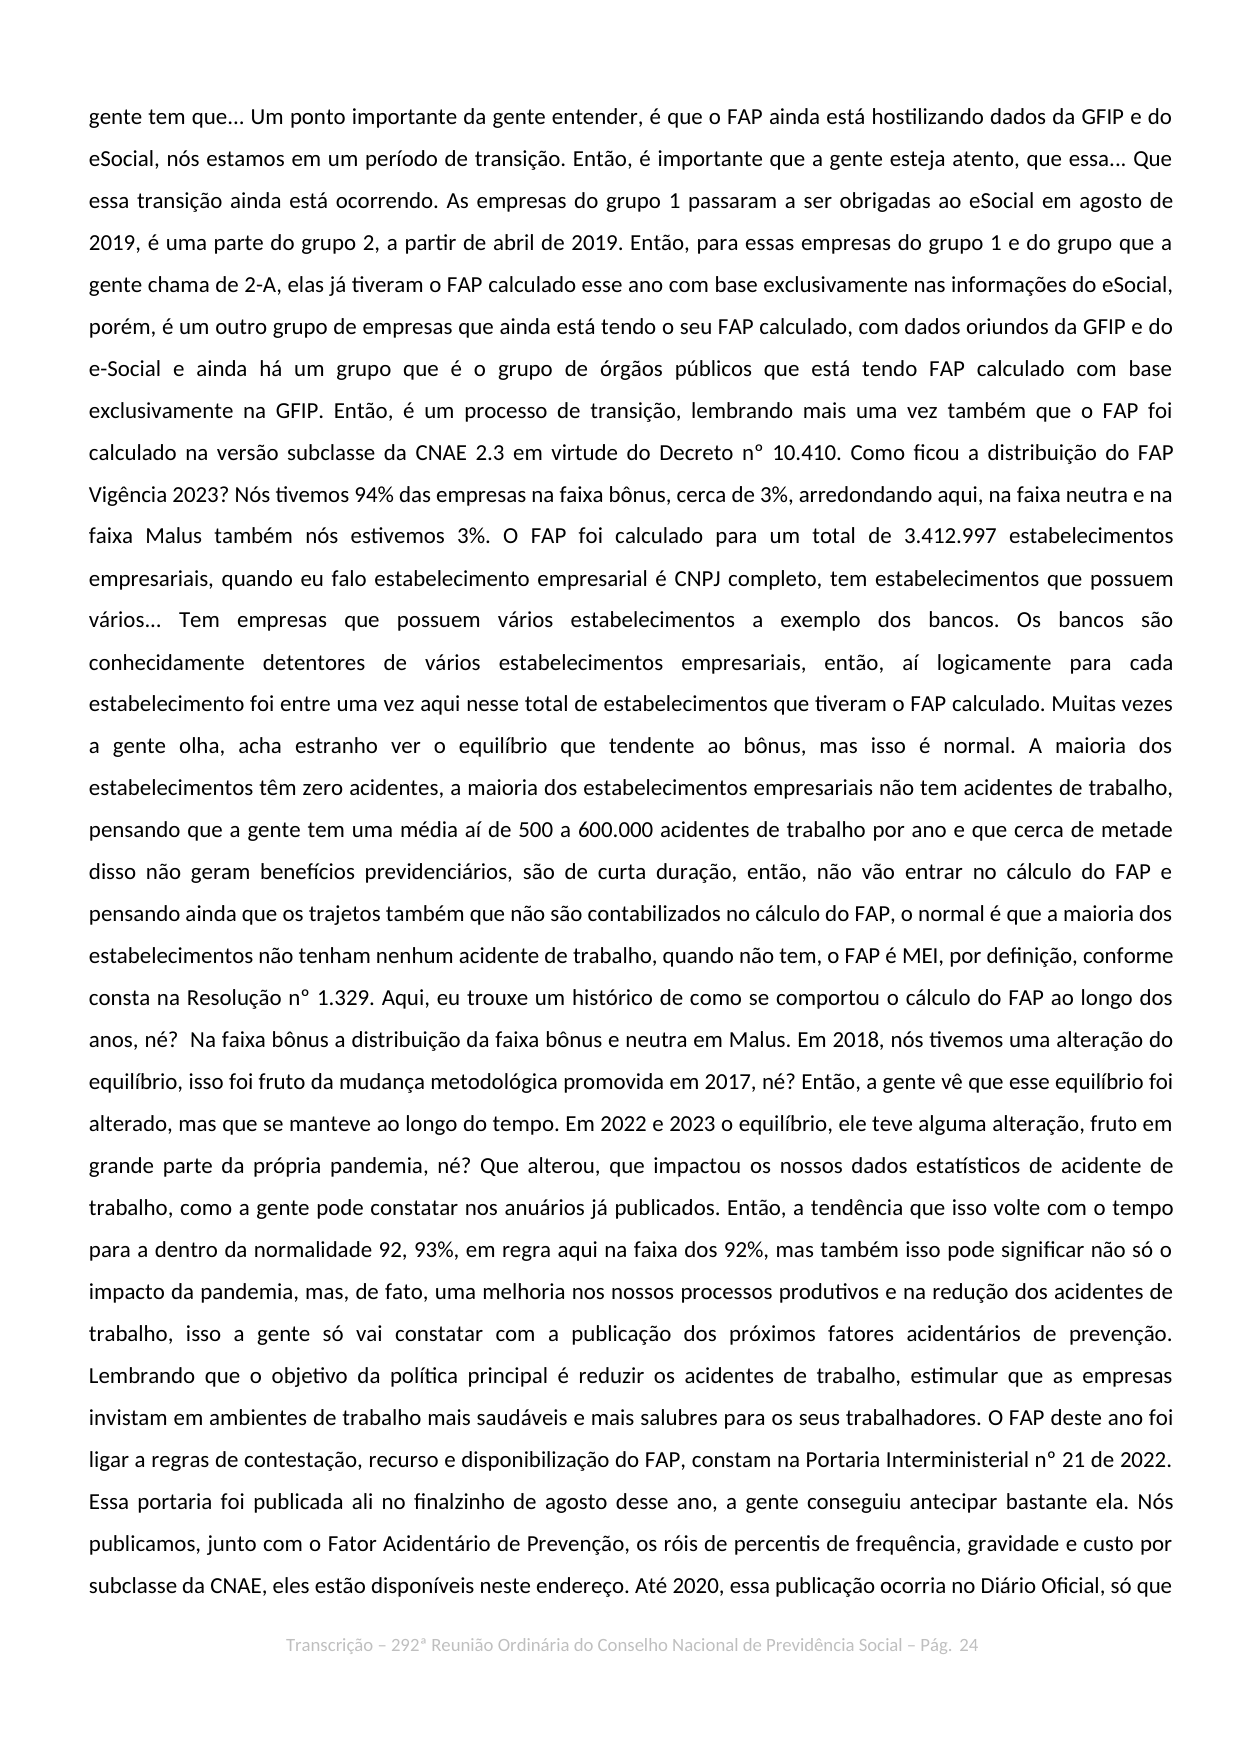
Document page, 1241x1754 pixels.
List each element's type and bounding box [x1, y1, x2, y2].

text [89, 102, 1175, 1599]
